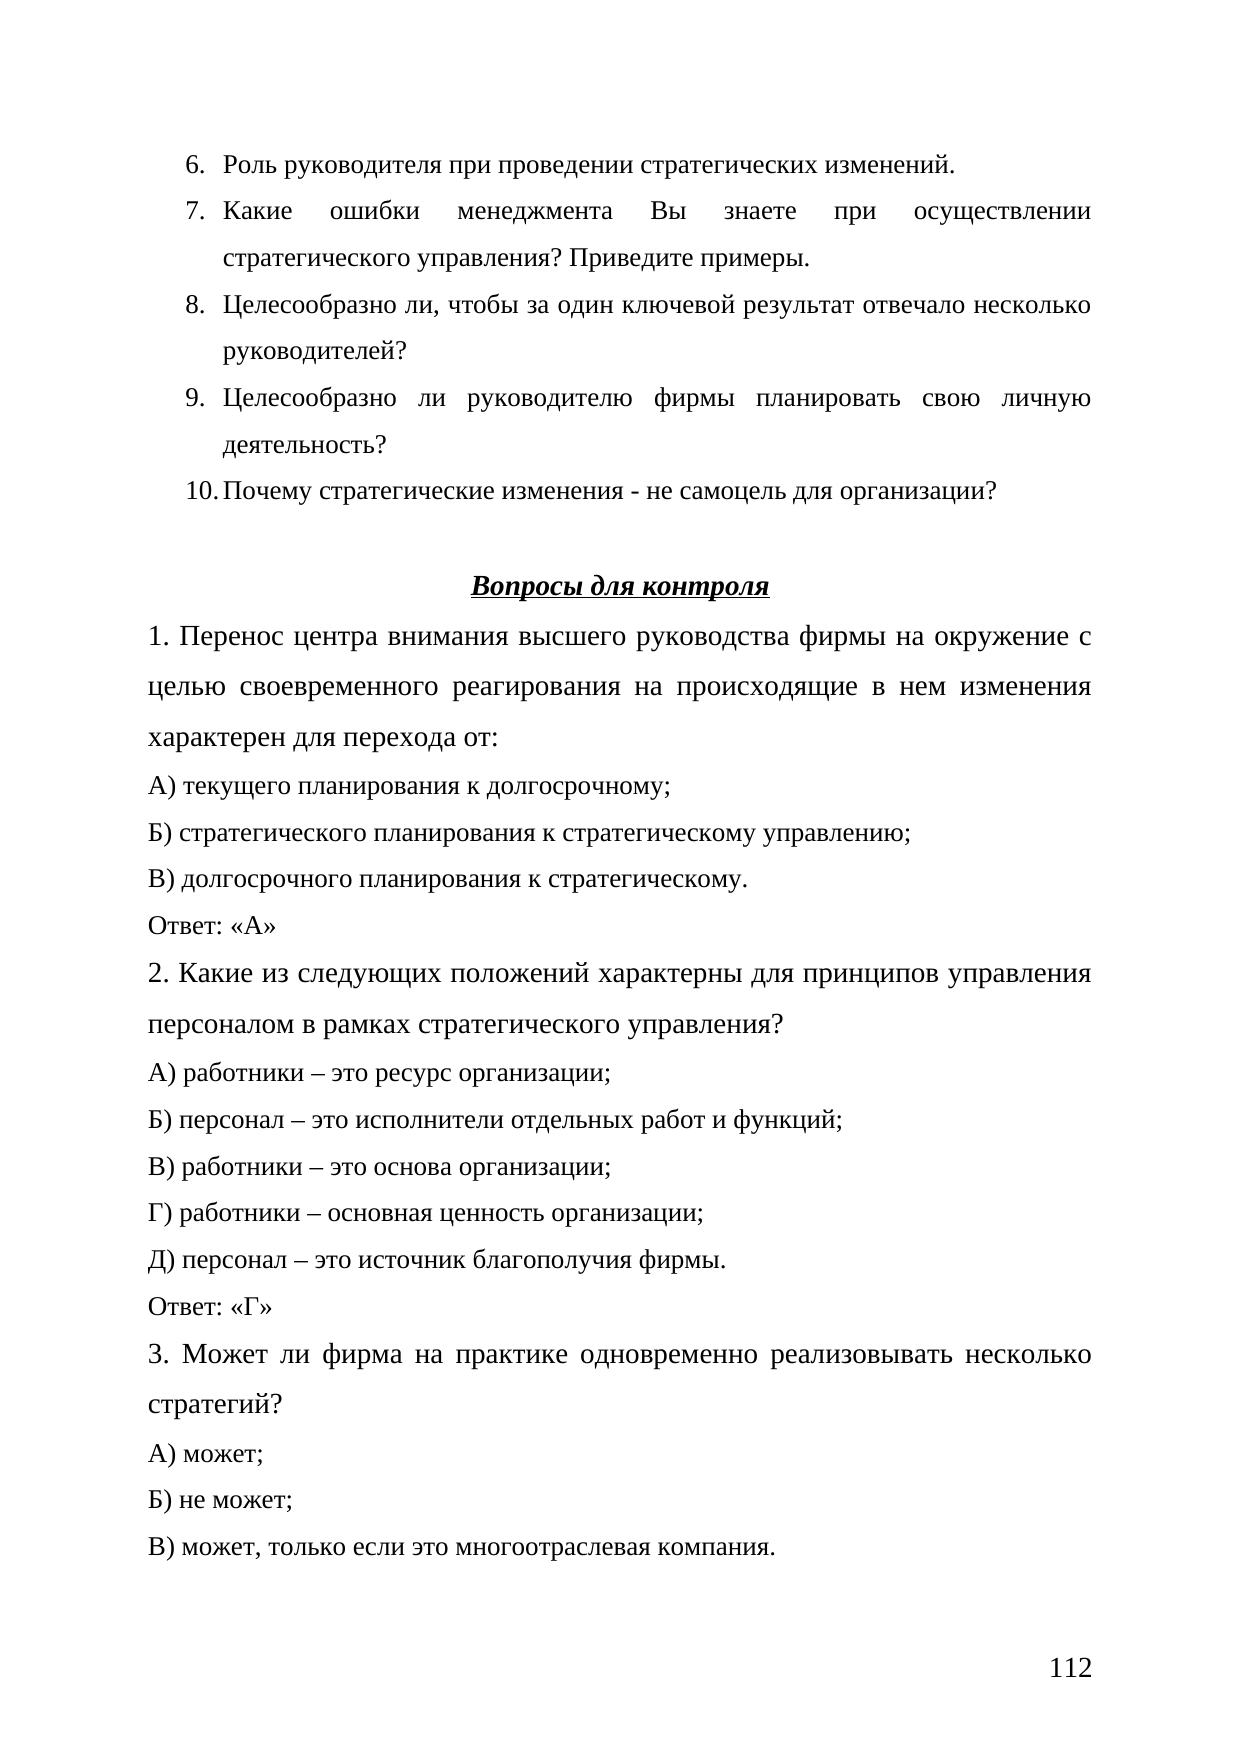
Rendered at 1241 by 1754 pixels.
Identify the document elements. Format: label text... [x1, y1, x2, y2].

text В) долгосрочного планирования к стратегическому. [148, 862, 1092, 893]
text Б) не может; [148, 1483, 1092, 1515]
text Д) персонал – это источник благополучия фирмы. [148, 1243, 1092, 1274]
list Роль руководителя при проведении стратегических изменений. [185, 148, 1092, 179]
list Почему стратегические изменения - не самоцель для организации? [185, 474, 1092, 506]
text Вопросы для контроля [148, 568, 1092, 601]
text А) может; [148, 1437, 1092, 1468]
text Ответ: «Г» [148, 1289, 1092, 1321]
text Б) стратегического планирования к стратегическому управлению; [148, 816, 1092, 847]
text 2. Какие из следующих положений характерны для принципов управления персоналом в рамках стратегического управления? [148, 956, 1092, 1039]
text В) может, только если это многоотраслевая компания. [148, 1530, 1092, 1561]
text Б) персонал – это исполнители отдельных работ и функций; [148, 1103, 1092, 1134]
list Целесообразно ли, чтобы за один ключевой результат отвечало несколько руководителей? [185, 288, 1092, 366]
text Ответ: «А» [148, 909, 1092, 940]
list Какие ошибки менеджмента Вы знаете при осуществлении стратегического управления? Приведите примеры. [185, 194, 1092, 272]
text А) работники – это ресурс организации; [148, 1056, 1092, 1087]
text В) работники – это основа организации; [148, 1149, 1092, 1181]
text А) текущего планирования к долгосрочному; [148, 769, 1092, 800]
text Г) работники – основная ценность организации; [148, 1196, 1092, 1227]
text 3. Может ли фирма на практике одновременно реализовывать несколько стратегий? [148, 1336, 1092, 1420]
list Целесообразно ли руководителю фирмы планировать свою личную деятельность? [185, 381, 1092, 459]
text 1. Перенос центра внимания высшего руководства фирмы на окружение с целью своевременного реагирования на происходящие в нем изменения характерен для перехода от: [148, 618, 1092, 752]
